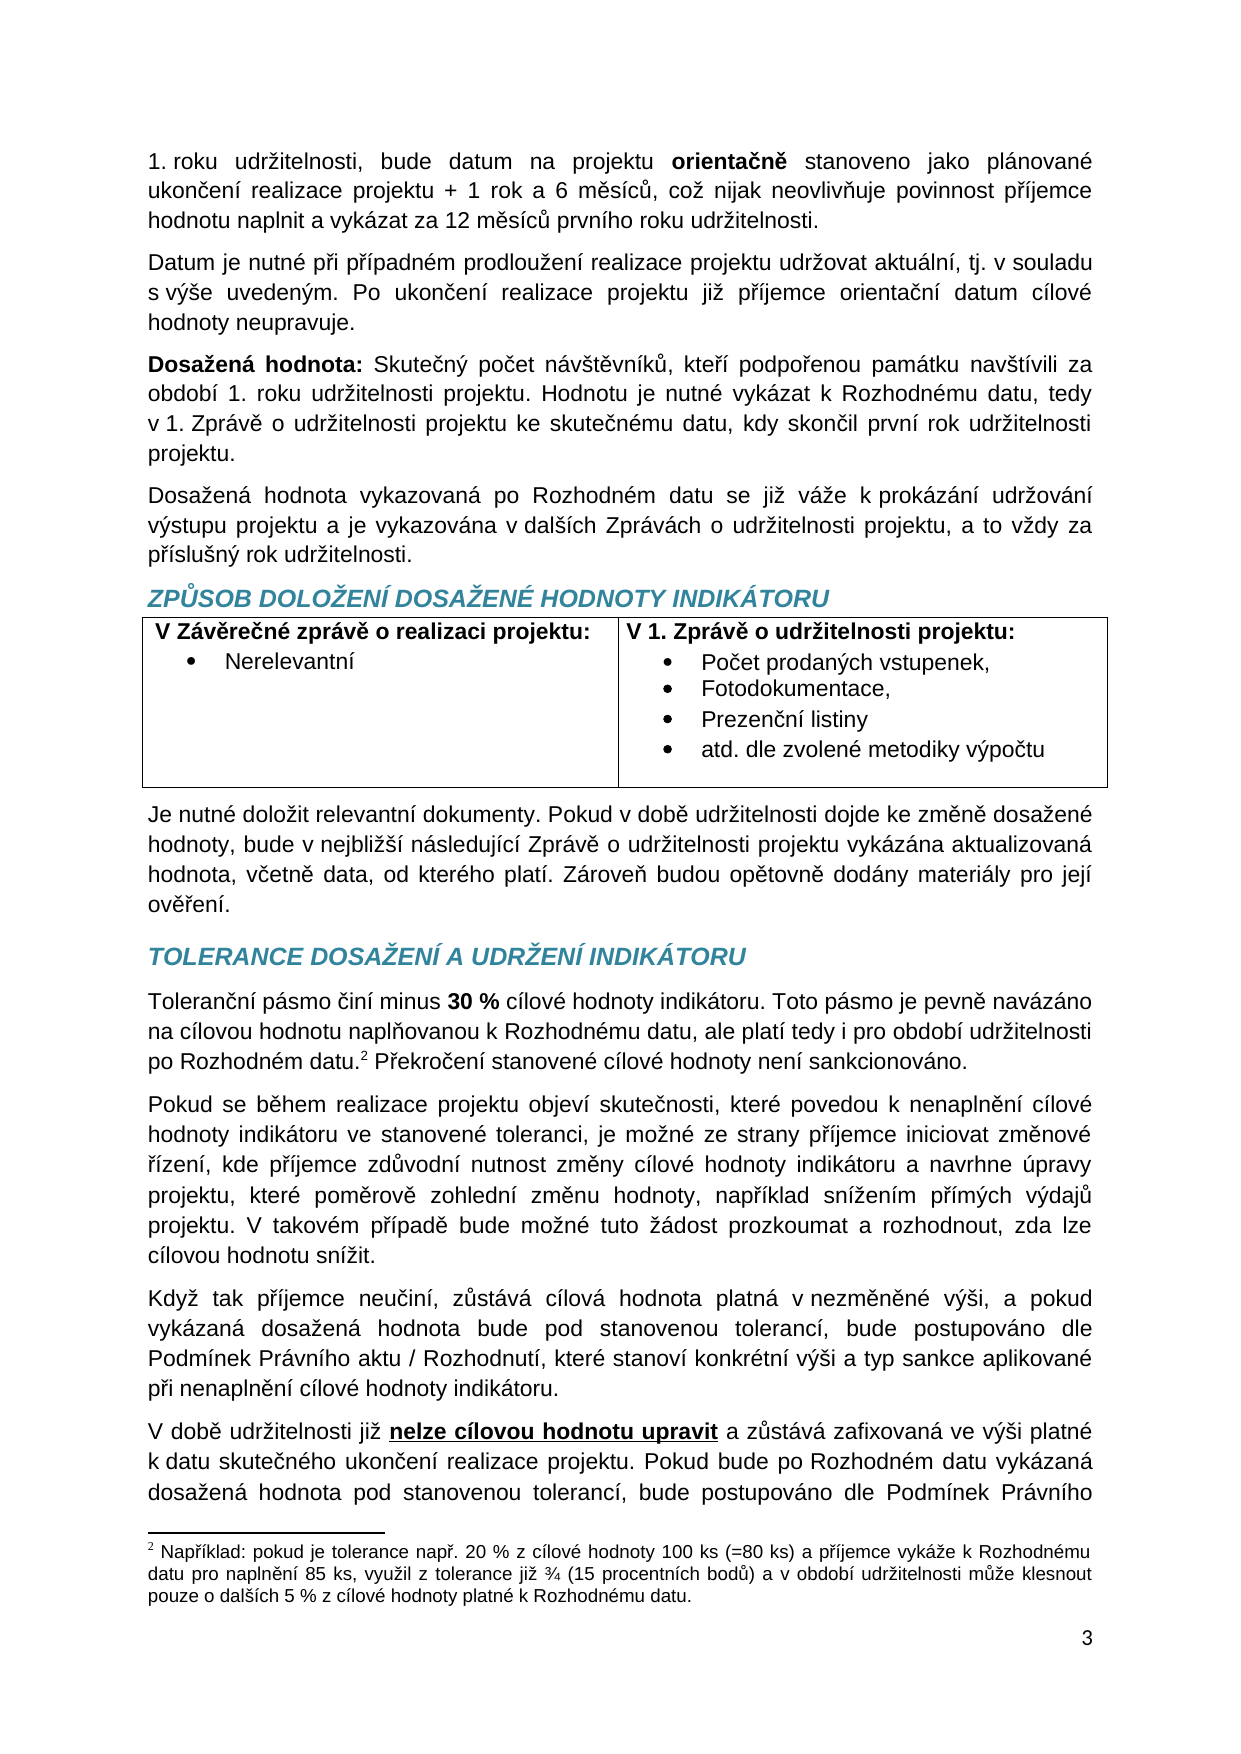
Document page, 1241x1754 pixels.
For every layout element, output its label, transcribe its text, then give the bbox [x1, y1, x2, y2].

text Dosažená hodnota: Skutečný počet návštěvníků, kteří podpořenou památku navštívili za období 1. roku udržitelnosti projektu. Hodnotu je nutné vykázat k Rozhodnému datu, tedy v 1. Zprávě o udržitelnosti projektu ke skutečnému datu, kdy skončil první rok udržitelnosti projektu. [148, 351, 1093, 466]
text TOLERANCE DOSAŽENÍ a udržení indikátoru [148, 942, 1093, 971]
text Když tak příjemce neučiní, zůstává cílová hodnota platná v nezměněné výši, a pokud vykázaná dosažená hodnota bude pod stanovenou tolerancí, bude postupováno dle Podmínek Právního aktu / Rozhodnutí, které stanoví konkrétní výši a typ sankce aplikované při nenaplnění cílové hodnoty indikátoru. [148, 1285, 1093, 1402]
table_header V Závěrečné zprávě o realizaci projektu: Nerelevantní [143, 618, 618, 787]
text Dosažená hodnota vykazovaná po Rozhodném datu se již váže k prokázání udržování výstupu projektu a je vykazována v dalších Zprávách o udržitelnosti projektu, a to vždy za příslušný rok udržitelnosti. [148, 482, 1093, 568]
text Pokud se během realizace projektu objeví skutečnosti, které povedou k nenaplnění cílové hodnoty indikátoru ve stanovené toleranci, je možné ze strany příjemce iniciovat změnové řízení, kde příjemce zdůvodní nutnost změny cílové hodnoty indikátoru a navrhne úpravy projektu, které poměrově zohlední změnu hodnoty, například snížením přímých výdajů projektu. V takovém případě bude možné tuto žádost prozkoumat a rozhodnout, zda lze cílovou hodnotu snížit. [148, 1091, 1093, 1268]
table_header V 1. Zprávě o udržitelnosti projektu: Počet prodaných vstupenek, Fotodokumentace, Prezenční listiny atd. dle zvolené metodiky výpočtu [619, 618, 1107, 787]
text Způsob doložení dosažené hodnoty indikátoru [148, 583, 1093, 612]
text Toleranční pásmo činí minus 30 % cílové hodnoty indikátoru. Toto pásmo je pevně navázáno na cílovou hodnotu naplňovanou k Rozhodnému datu, ale platí tedy i pro období udržitelnosti po Rozhodném datu. Překročení stanovené cílové hodnoty není sankcionováno. [148, 988, 1093, 1075]
text Je nutné doložit relevantní dokumenty. Pokud v době udržitelnosti dojde ke změně dosažené hodnoty, bude v nejbližší následující Zprávě o udržitelnosti projektu vykázána aktualizovaná hodnota, včetně data, od kterého platí. Zároveň budou opětovně dodány materiály pro její ověření. [148, 801, 1093, 918]
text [148, 1418, 1093, 1505]
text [148, 148, 1093, 233]
text Datum je nutné při případném prodloužení realizace projektu udržovat aktuální, tj. v souladu s výše uvedeným. Po ukončení realizace projektu již příjemce orientační datum cílové hodnoty neupravuje. [148, 249, 1093, 335]
